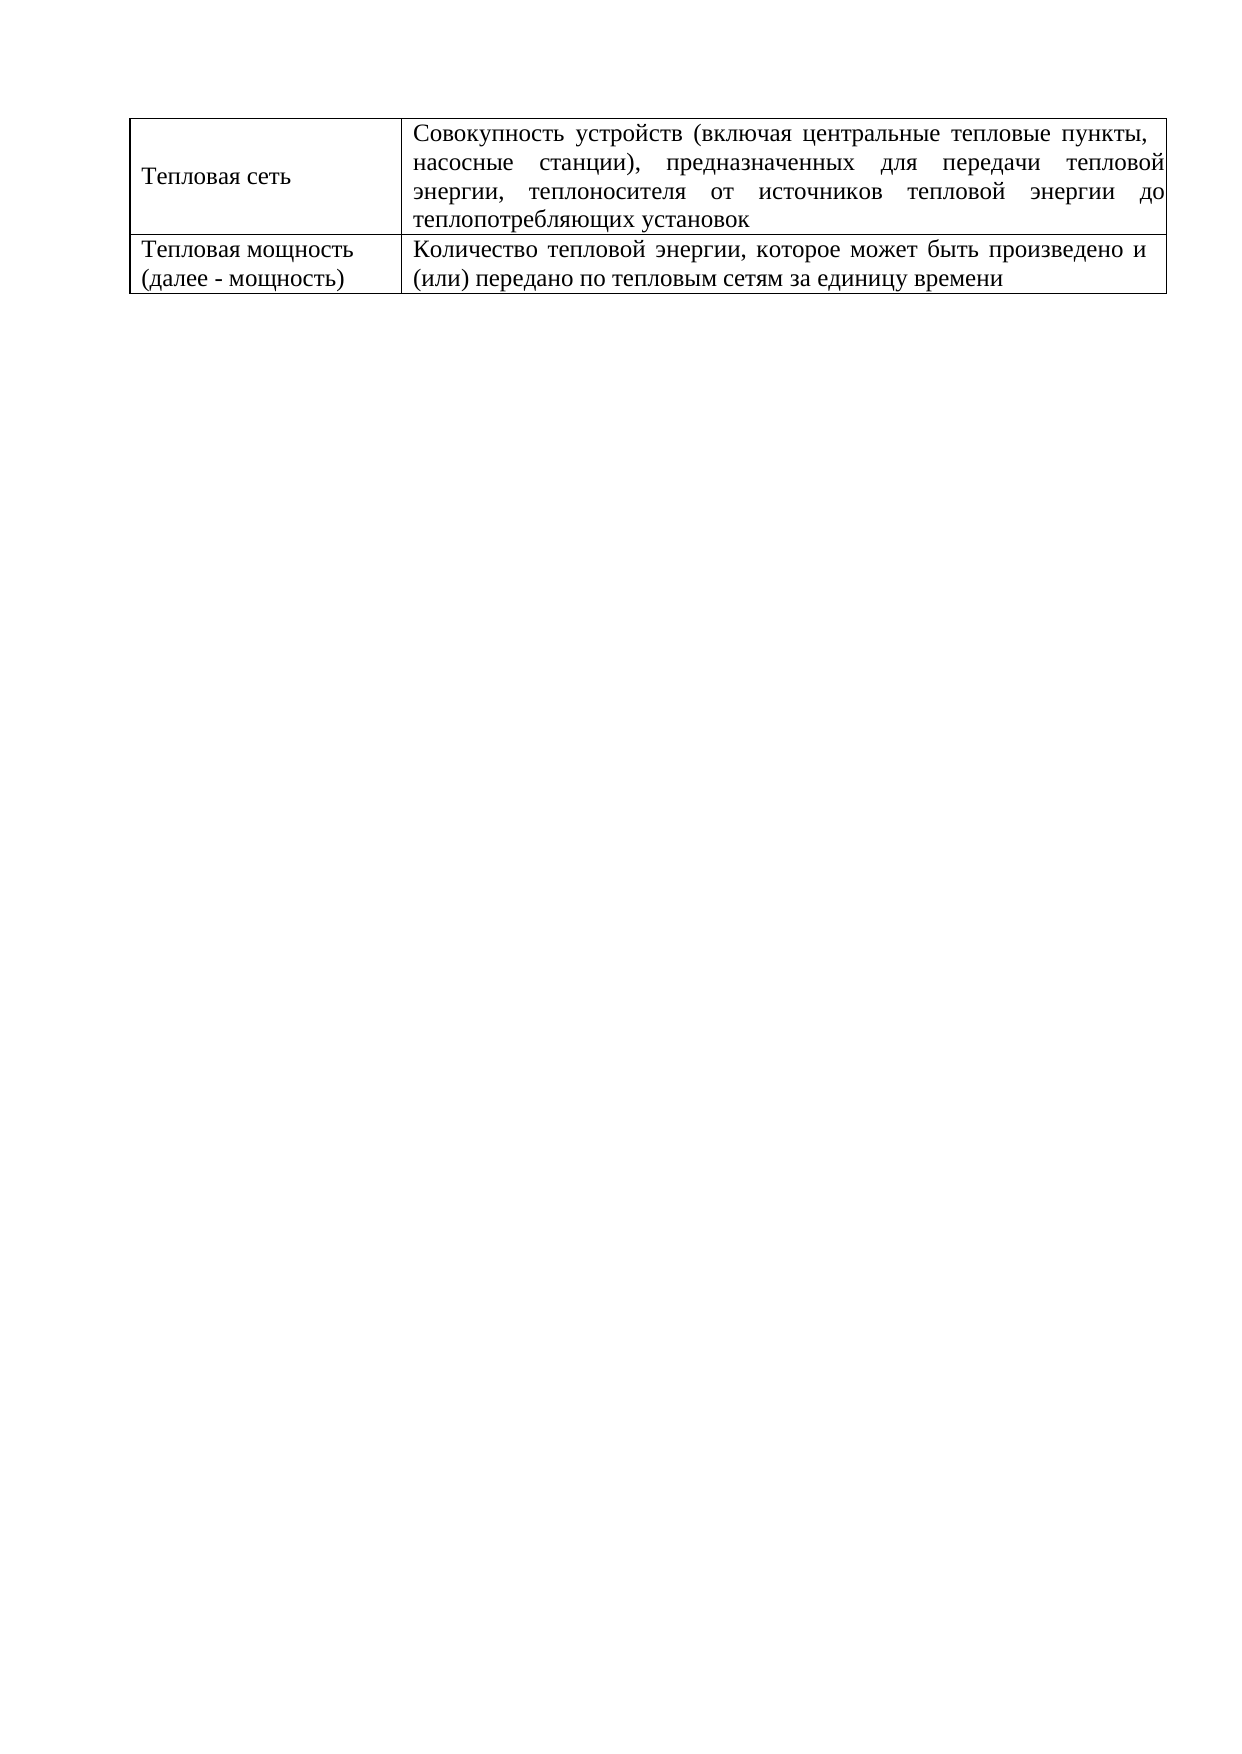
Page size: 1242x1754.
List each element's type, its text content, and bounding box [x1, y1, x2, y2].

table_cell Тепловая сеть [131, 119, 401, 234]
table_cell Совокупность устройств (включая центральные тепловые пункты, насосные станции), предназначенных для передачи тепловой энергии, теплоносителя от источников тепловой энергии до теплопотребляющих установок [402, 119, 1166, 234]
table_cell Количество тепловой энергии, которое может быть произведено и (или) передано по тепловым сетям за единицу времени [402, 235, 1166, 293]
table_cell Тепловая мощность (далее - мощность) [131, 235, 401, 293]
